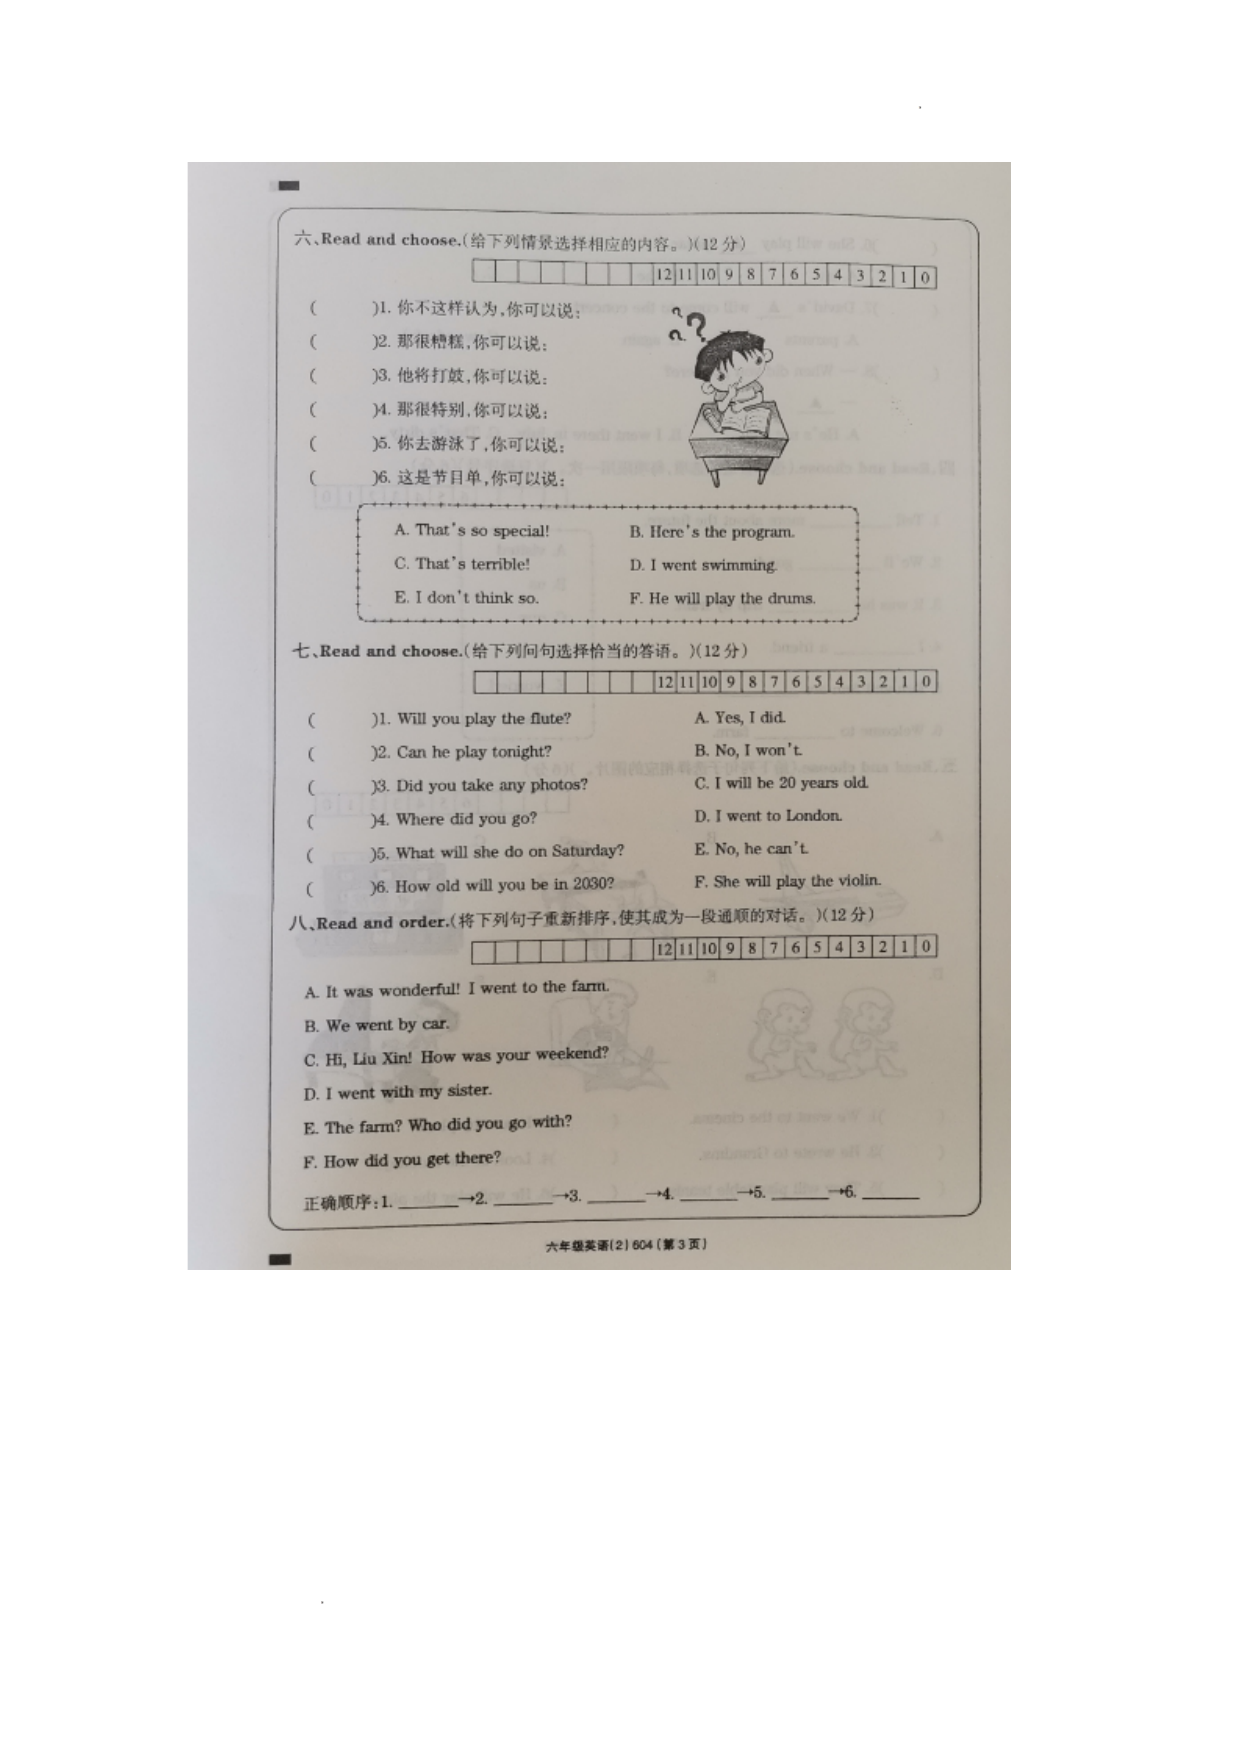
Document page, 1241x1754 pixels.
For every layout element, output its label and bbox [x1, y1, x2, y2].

picture [187, 162, 1011, 1270]
